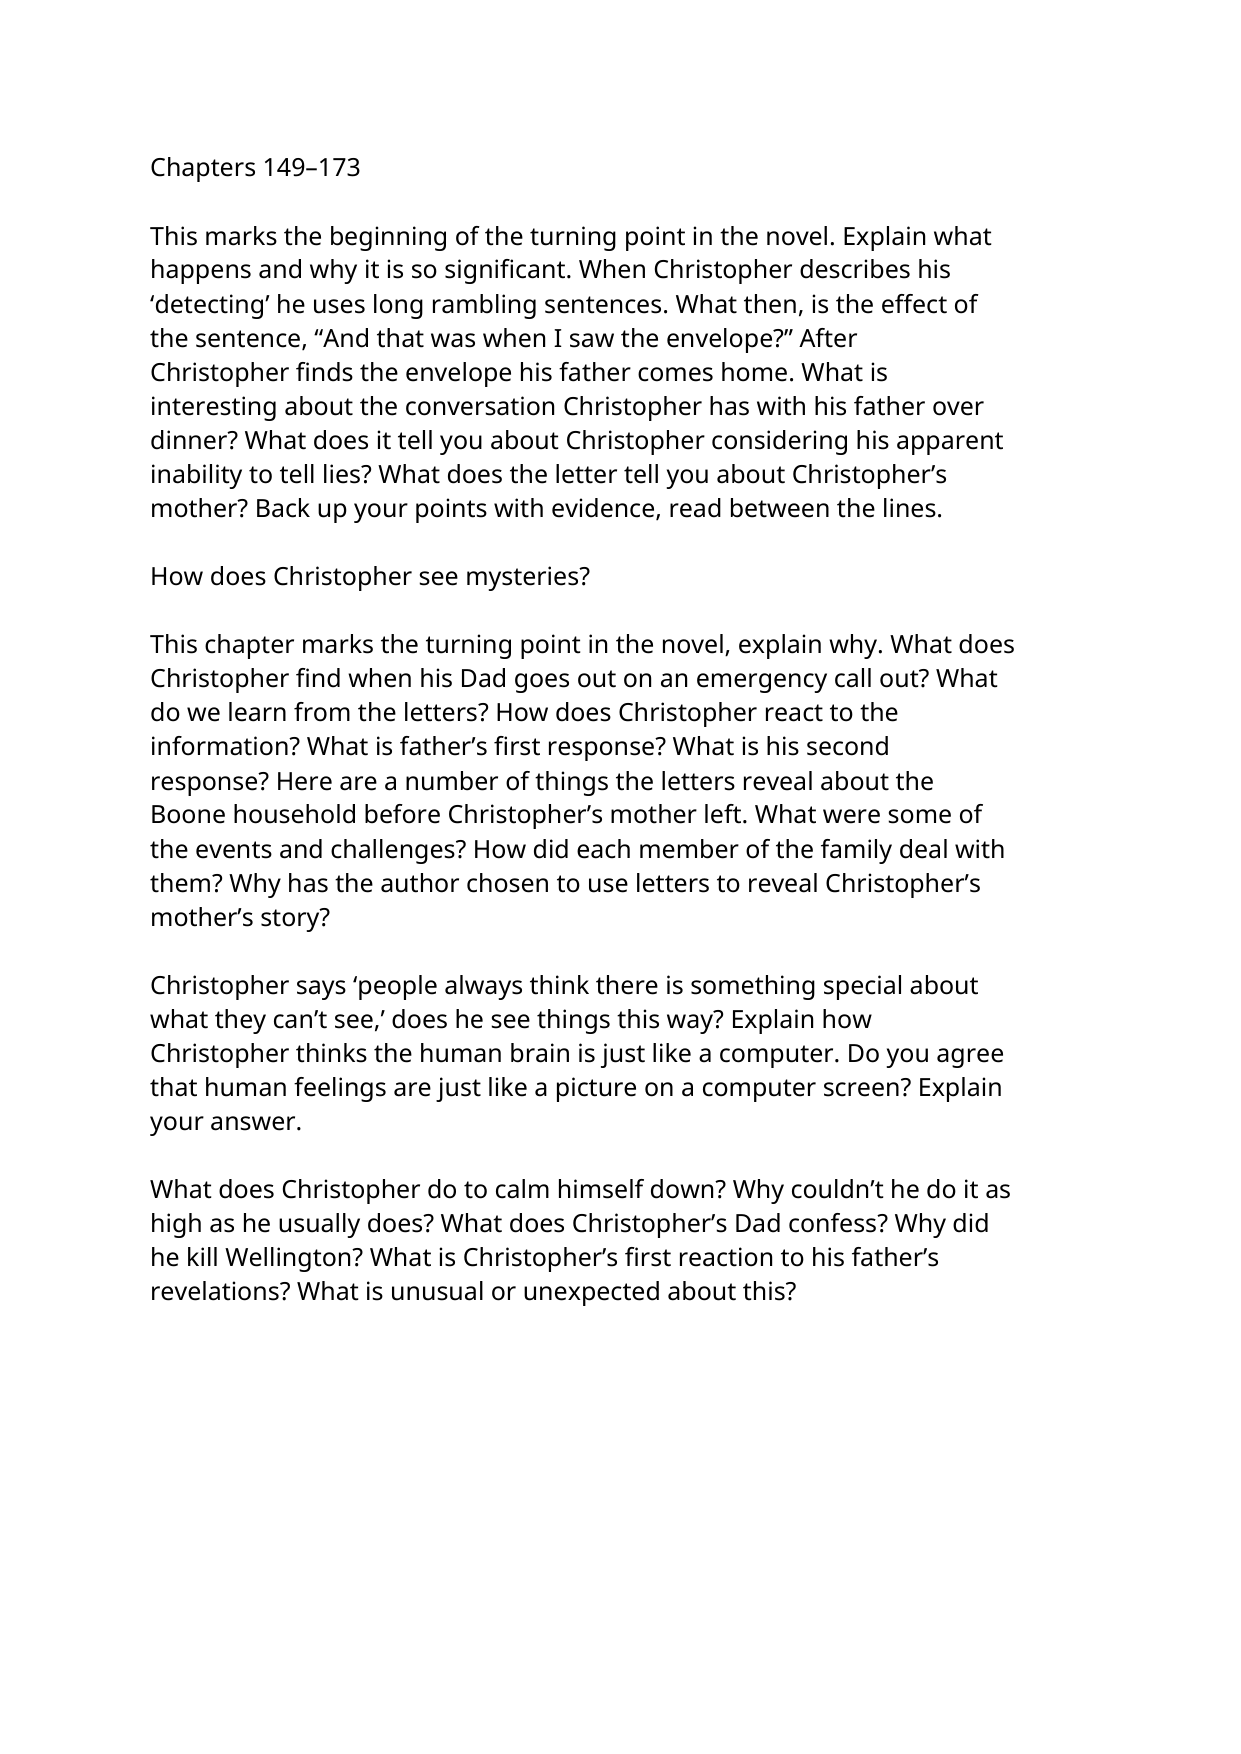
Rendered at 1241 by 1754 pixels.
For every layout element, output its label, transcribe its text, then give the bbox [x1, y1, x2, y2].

text ‘detecting’ he uses long rambling sentences. What then, is the effect of [150, 286, 1090, 320]
text what they can’t see,’ does he see things this way? Explain how [150, 1002, 1090, 1036]
text your answer. [150, 1104, 1090, 1138]
text he kill Wellington? What is Christopher’s first reaction to his father’s [150, 1240, 1090, 1274]
text What does Christopher do to calm himself down? Why couldn’t he do it as [150, 1172, 1090, 1206]
text dinner? What does it tell you about Christopher considering his apparent [150, 422, 1090, 457]
text Boone household before Christopher’s mother left. What were some of [150, 797, 1090, 831]
text Chapters 149–173 [150, 150, 1090, 184]
text Christopher says ‘people always think there is something special about [150, 967, 1090, 1002]
text Christopher finds the envelope his father comes home. What is [150, 354, 1090, 388]
text revelations? What is unusual or unexpected about this? [150, 1274, 1090, 1308]
text happens and why it is so significant. When Christopher describes his [150, 252, 1090, 286]
text do we learn from the letters? How does Christopher react to the [150, 695, 1090, 729]
text Christopher find when his Dad goes out on an emergency call out? What [150, 661, 1090, 695]
text high as he usually does? What does Christopher’s Dad confess? Why did [150, 1206, 1090, 1240]
text that human feelings are just like a picture on a computer screen? Explain [150, 1070, 1090, 1104]
text response? Here are a number of things the letters reveal about the [150, 763, 1090, 797]
text inability to tell lies? What does the letter tell you about Christopher’s [150, 457, 1090, 491]
text the sentence, “And that was when I saw the envelope?” After [150, 320, 1090, 354]
text mother’s story? [150, 899, 1090, 933]
text How does Christopher see mysteries? [150, 559, 1090, 593]
text This marks the beginning of the turning point in the novel. Explain what [150, 218, 1090, 252]
text information? What is father’s first response? What is his second [150, 729, 1090, 763]
text the events and challenges? How did each member of the family deal with [150, 831, 1090, 865]
text them? Why has the author chosen to use letters to reveal Christopher’s [150, 865, 1090, 899]
text This chapter marks the turning point in the novel, explain why. What does [150, 627, 1090, 661]
text mother? Back up your points with evidence, read between the lines. [150, 491, 1090, 525]
text Christopher thinks the human brain is just like a computer. Do you agree [150, 1036, 1090, 1070]
text interesting about the conversation Christopher has with his father over [150, 388, 1090, 422]
